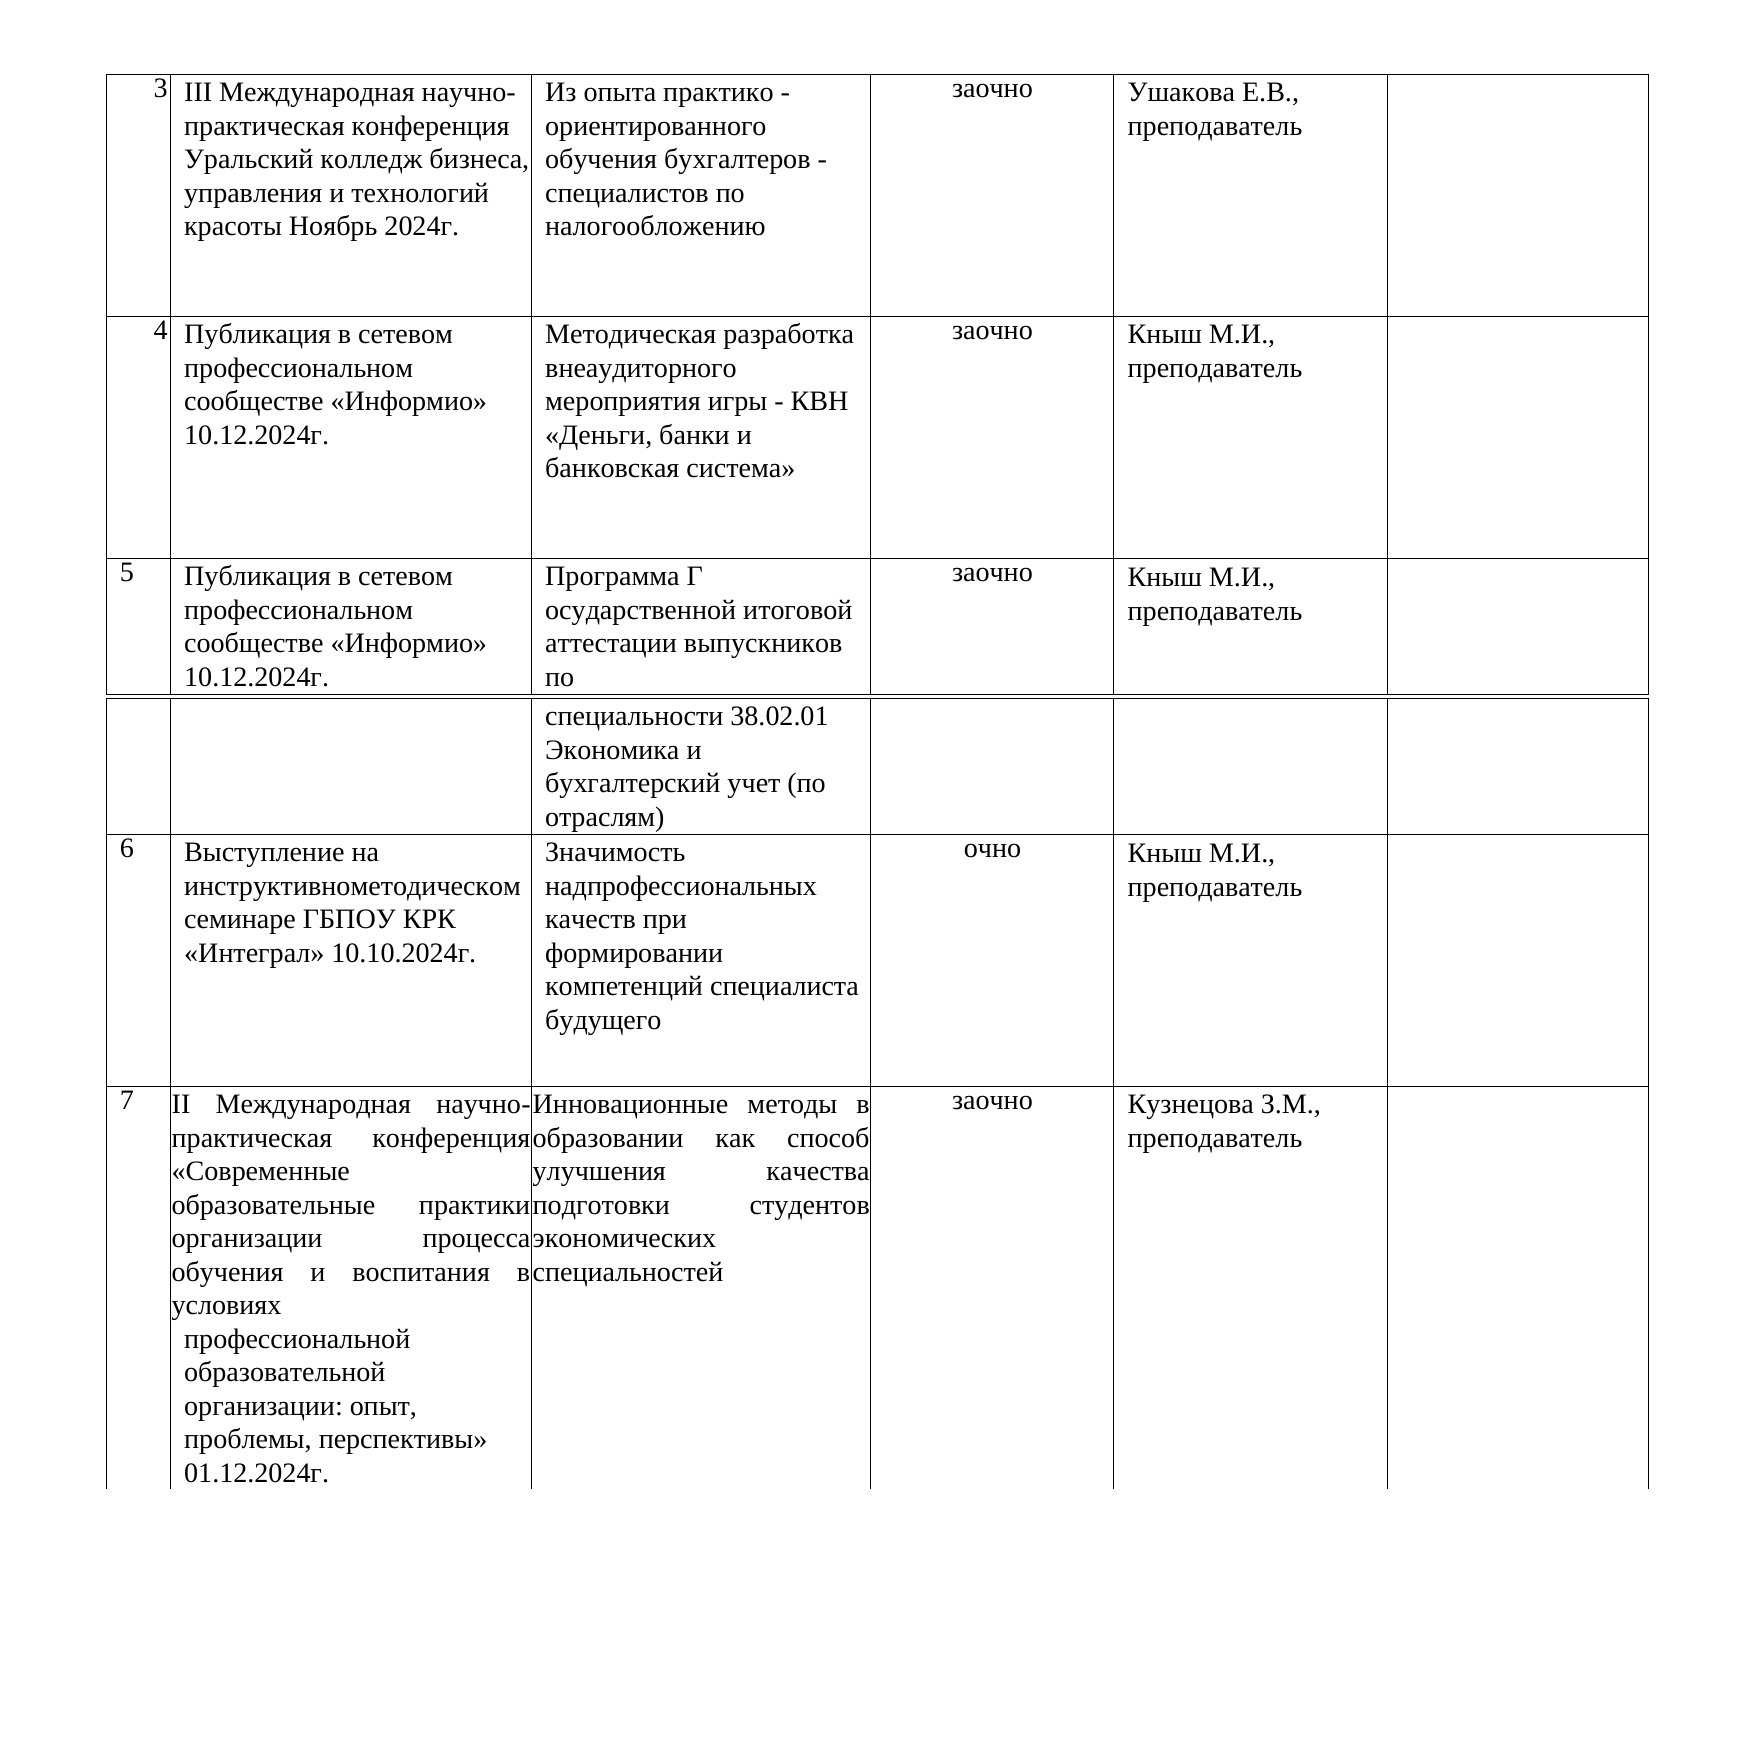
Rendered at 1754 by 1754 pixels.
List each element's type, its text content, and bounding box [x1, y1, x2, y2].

table_header [171, 699, 531, 834]
table_cell Из опыта практико - ориентированного обучения бухгалтеров - специалистов по налогообложению [532, 75, 870, 316]
table_cell 3 [107, 75, 170, 316]
table_header [1114, 699, 1387, 834]
table_cell Значимость надпрофессиональных качеств при формировании компетенций специалиста будущего [532, 835, 870, 1086]
table_cell Кныш М.И., преподаватель [1114, 559, 1387, 694]
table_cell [1114, 75, 1387, 316]
table_cell [1388, 559, 1648, 694]
table_cell Выступление на инструктивнометодическом семинаре ГБПОУ КРК «Интеграл» 10.10.2024г. [171, 835, 531, 1086]
table_cell заочно [871, 559, 1113, 694]
table_header специальности 38.02.01 Экономика и бухгалтерский учет (по отраслям) [532, 699, 870, 834]
table_header [107, 699, 170, 834]
table_cell 5 [107, 559, 170, 694]
table_header [871, 699, 1113, 834]
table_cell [1114, 1087, 1387, 1489]
table_cell [1388, 1087, 1648, 1489]
table_header [1388, 699, 1648, 834]
table_cell [1388, 75, 1648, 316]
table_cell Методическая разработка внеаудиторного мероприятия игры - КВН «Деньги, банки и банковская система» [532, 317, 870, 558]
table_cell заочно [871, 317, 1113, 558]
table_cell Публикация в сетевом профессиональном сообществе «Информио» 10.12.2024г. [171, 317, 531, 558]
table_cell [1388, 835, 1648, 1086]
table_cell Кныш М.И., преподаватель [1114, 835, 1387, 1086]
table_cell 7 [107, 1087, 170, 1489]
table_cell Инновационные методы в образовании как способ улучшения качества подготовки студентов экономических специальностей [532, 1087, 870, 1489]
table_cell III Международная научно-практическая конференция Уральский колледж бизнеса, управления и технологий красоты Ноябрь 2024г. [171, 75, 531, 316]
table_cell 4 [107, 317, 170, 558]
table_cell заочно [871, 75, 1113, 316]
table_cell Публикация в сетевом профессиональном сообществе «Информио» 10.12.2024г. [171, 559, 531, 694]
table_cell [1388, 317, 1648, 558]
table_cell Программа Г осударственной итоговой аттестации выпускников по [532, 559, 870, 694]
table_cell II Международная научнопрактическая конференция «Современные образовательные практики организации процесса обучения и воспитания в условиях профессиональной образовательной организации: опыт, проблемы, перспективы» 01.12.2024г. [171, 1087, 531, 1489]
table_cell 6 [107, 835, 170, 1086]
table_cell Кныш М.И., преподаватель [1114, 317, 1387, 558]
table_cell заочно [871, 1087, 1113, 1489]
table_cell очно [871, 835, 1113, 1086]
